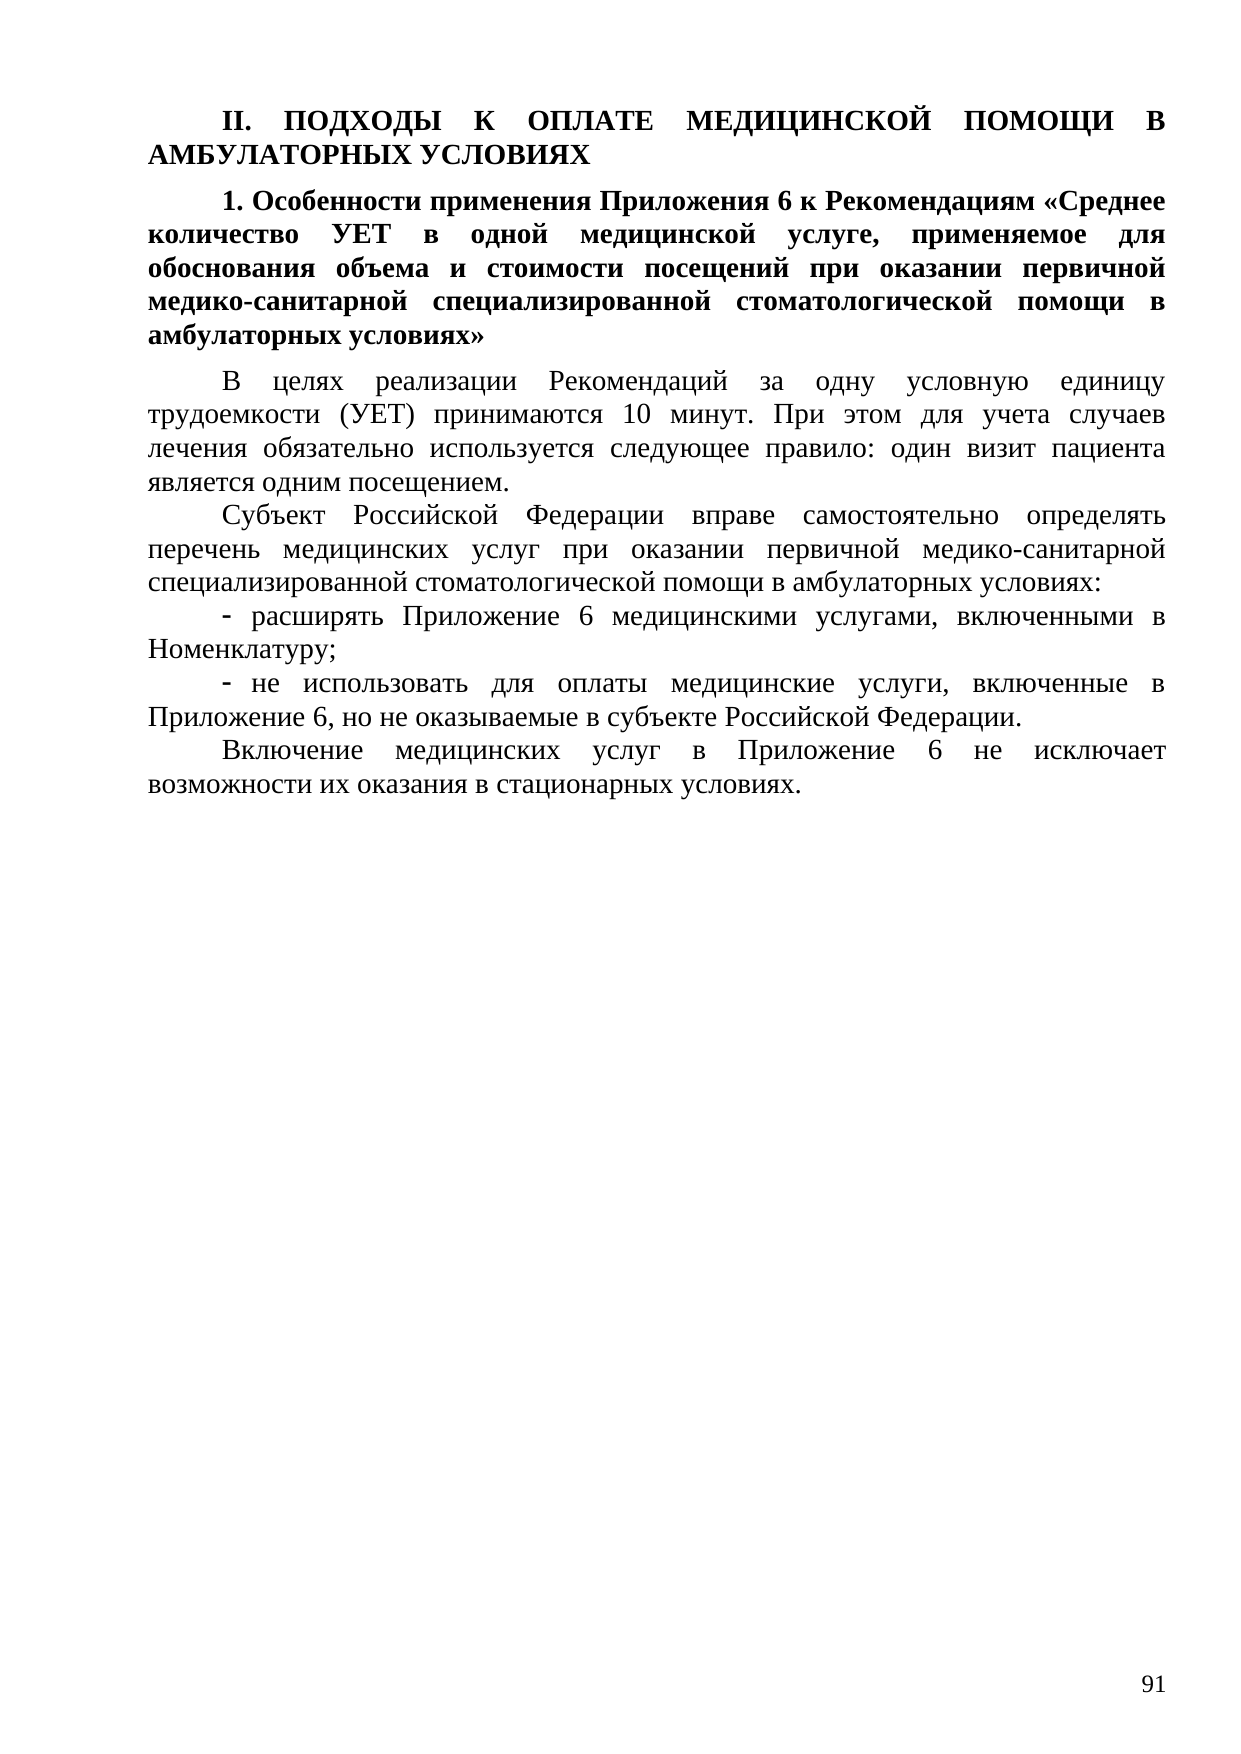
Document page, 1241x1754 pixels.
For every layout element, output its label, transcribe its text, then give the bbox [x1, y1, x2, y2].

text Включение медицинских услуг в Приложение 6 не исключает возможности их оказания в стационарных условиях. [148, 732, 1166, 799]
list не использовать для оплаты медицинские услуги, включенные в Приложение 6, но не оказываемые в субъекте Российской Федерации. [148, 665, 1166, 732]
list расширять Приложение 6 медицинскими услугами, включенными в Номенклатуру; [148, 598, 1166, 665]
text В целях реализации Рекомендаций за одну условную единицу трудоемкости (УЕТ) принимаются 10 минут. При этом для учета случаев лечения обязательно используется следующее правило: один визит пациента является одним посещением. [148, 363, 1166, 497]
subtitle II. ПОДХОДЫ К ОПЛАТЕ МЕДИЦИНСКОЙ ПОМОЩИ В АМБУЛАТОРНЫХ УСЛОВИЯХ [148, 103, 1166, 170]
subtitle 1. Особенности применения Приложения 6 к Рекомендациям «Среднее количество УЕТ в одной медицинской услуге, применяемое для обоснования объема и стоимости посещений при оказании первичной медико-санитарной специализированной стоматологической помощи в амбулаторных условиях» [148, 183, 1166, 351]
text Субъект Российской Федерации вправе самостоятельно определять перечень медицинских услуг при оказании первичной медико-санитарной специализированной стоматологической помощи в амбулаторных условиях: [148, 497, 1166, 598]
